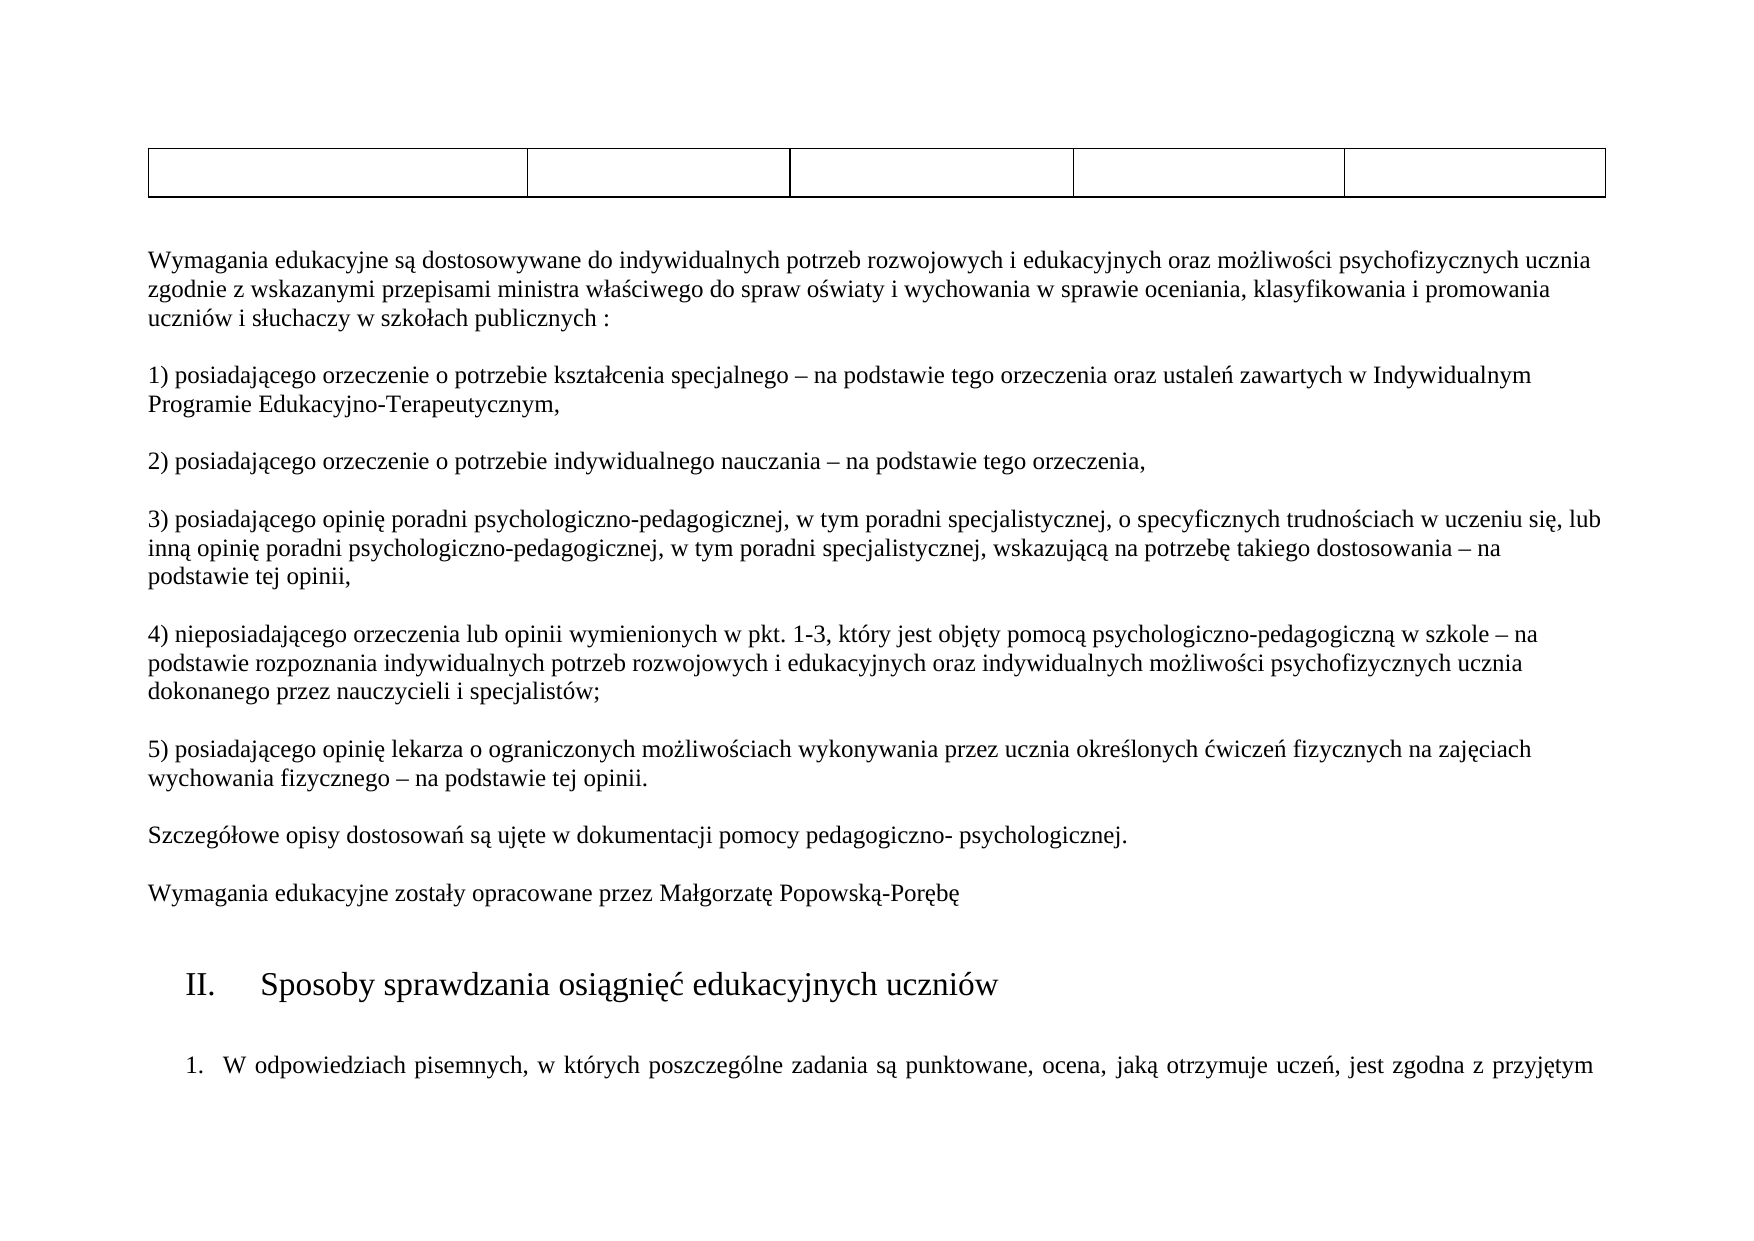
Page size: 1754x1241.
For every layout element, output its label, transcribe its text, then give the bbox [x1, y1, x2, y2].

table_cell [1074, 149, 1344, 196]
text 2) posiadającego orzeczenie o potrzebie indywidualnego nauczania – na podstawie tego orzeczenia, [148, 446, 1606, 475]
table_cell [149, 149, 527, 196]
text 1) posiadającego orzeczenie o potrzebie kształcenia specjalnego – na podstawie tego orzeczenia oraz ustaleń zawartych w Indywidualnym Programie Edukacyjno-Terapeutycznym, [148, 360, 1606, 418]
text 5) posiadającego opinię lekarza o ograniczonych możliwościach wykonywania przez ucznia określonych ćwiczeń fizycznych na zajęciach wychowania fizycznego – na podstawie tej opinii. [148, 734, 1606, 791]
text Wymagania edukacyjne zostały opracowane przez Małgorzatę Popowską-Porębę [148, 878, 1606, 906]
text 4) nieposiadającego orzeczenia lub opinii wymienionych w pkt. 1-3, który jest objęty pomocą psychologiczno-pedagogiczną w szkole – na podstawie rozpoznania indywidualnych potrzeb rozwojowych i edukacyjnych oraz indywidualnych możliwości psychofizycznych ucznia dokonanego przez nauczycieli i specjalistów; [148, 619, 1606, 705]
text Szczegółowe opisy dostosowań są ujęte w dokumentacji pomocy pedagogiczno- psychologicznej. [148, 820, 1606, 849]
list Sposoby sprawdzania osiągnięć edukacyjnych uczniów [185, 964, 1606, 1002]
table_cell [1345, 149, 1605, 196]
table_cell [791, 149, 1073, 196]
text 3) posiadającego opinię poradni psychologiczno-pedagogicznej, w tym poradni specjalistycznej, o specyficznych trudnościach w uczeniu się, lub inną opinię poradni psychologiczno-pedagogicznej, w tym poradni specjalistycznej, wskazującą na potrzebę takiego dostosowania – na podstawie tej opinii, [148, 504, 1606, 590]
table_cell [528, 149, 789, 196]
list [185, 1050, 1594, 1079]
text Wymagania edukacyjne są dostosowywane do indywidualnych potrzeb rozwojowych i edukacyjnych oraz możliwości psychofizycznych ucznia zgodnie z wskazanymi przepisami ministra właściwego do spraw oświaty i wychowania w sprawie oceniania, klasyfikowania i promowania uczniów i słuchaczy w szkołach publicznych : [148, 245, 1606, 331]
